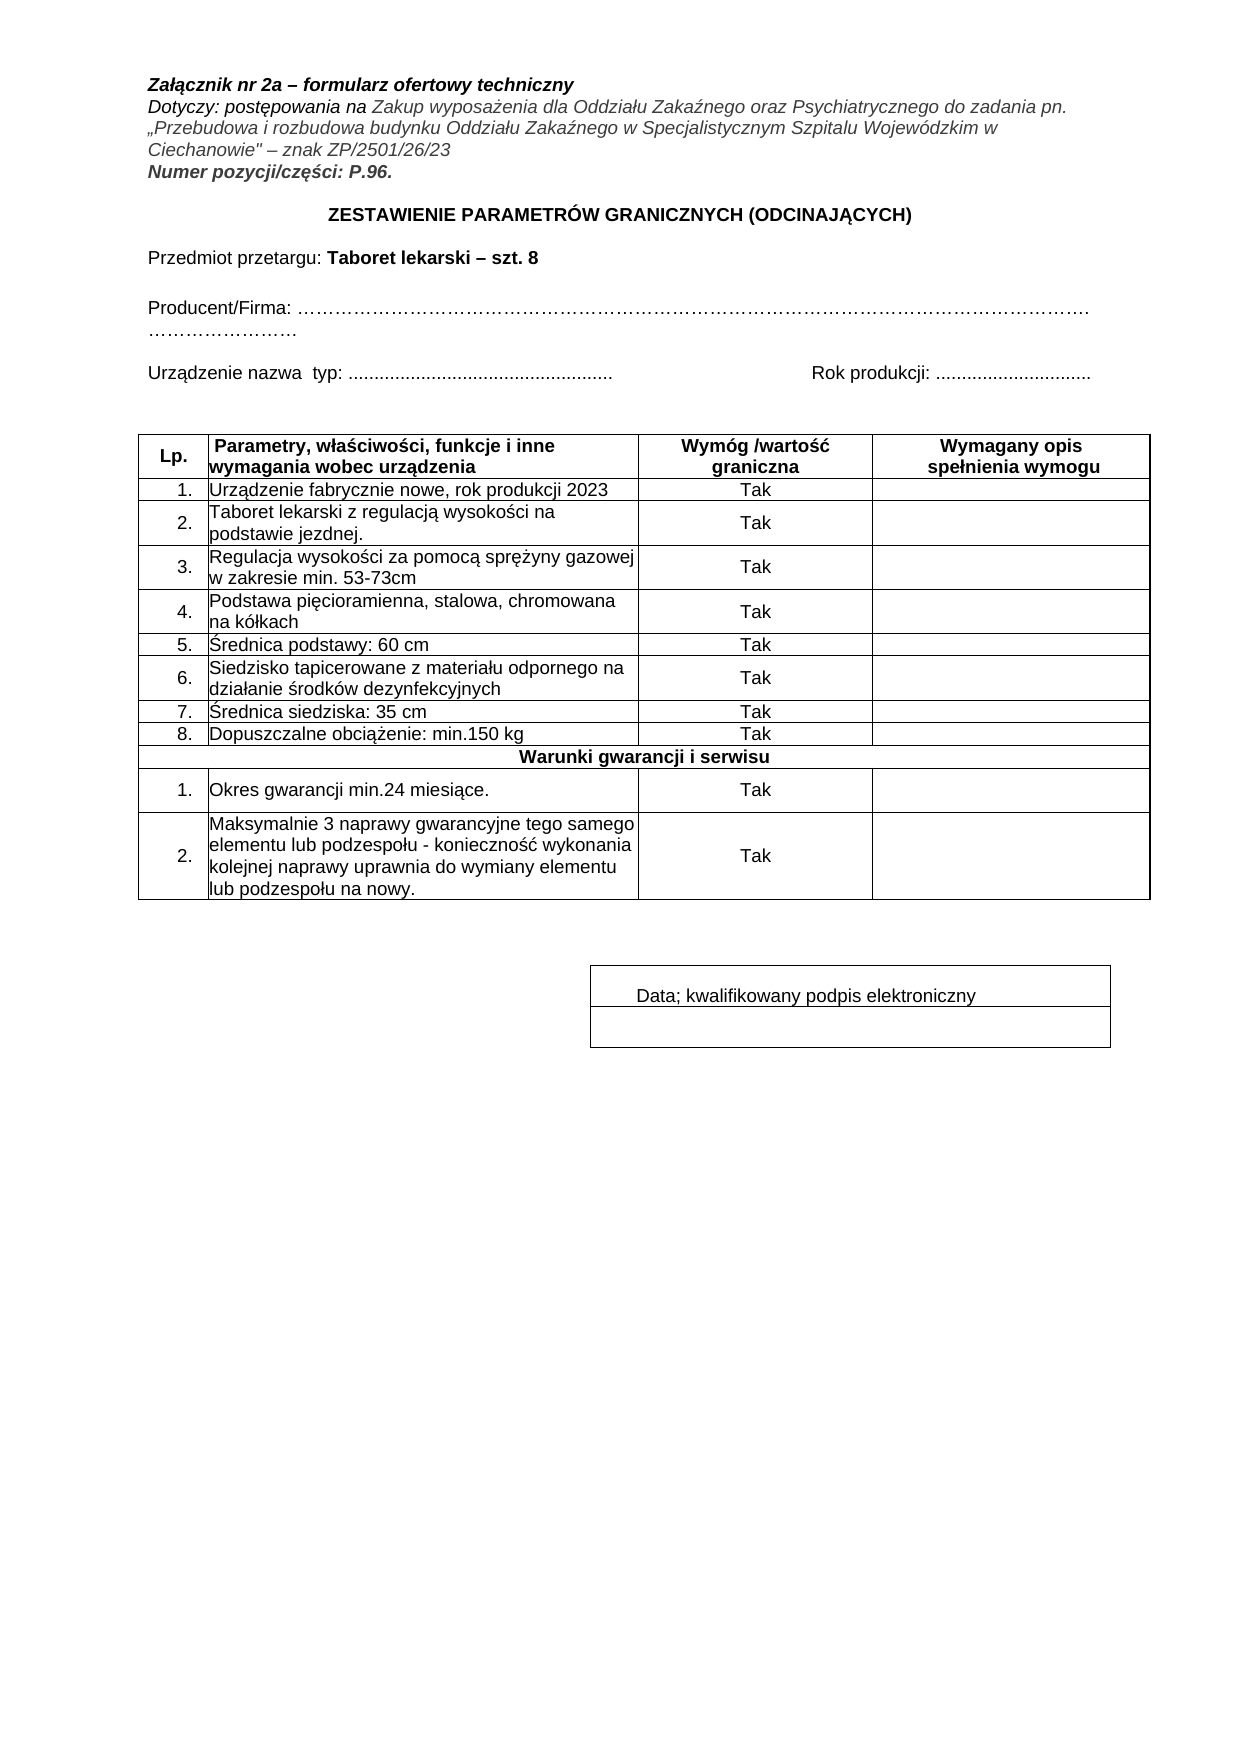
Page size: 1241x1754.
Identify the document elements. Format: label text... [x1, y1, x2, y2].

table_cell Warunki gwarancji i serwisu [139, 746, 1149, 767]
table_cell Dopuszczalne obciążenie: min.150 kg [209, 723, 638, 745]
table_cell Okres gwarancji min.24 miesiące. [209, 769, 638, 812]
table_cell [873, 813, 1149, 899]
table_cell [139, 634, 208, 655]
text Załącznik nr 2a – formularz ofertowy techniczny [148, 74, 1093, 96]
table_cell Tak [639, 546, 872, 589]
table_cell [139, 813, 208, 899]
table_cell Tak [639, 634, 872, 655]
table_cell Siedzisko tapicerowane z materiału odpornego na działanie środków dezynfekcyjnych [209, 656, 638, 699]
table_cell Regulacja wysokości za pomocą sprężyny gazowej w zakresie min. 53-73cm [209, 546, 638, 589]
table_cell [873, 634, 1149, 655]
table_cell [591, 1007, 1110, 1047]
text Producent/Firma: ……………………………………………………………………………………………………………….…………………… [148, 297, 1093, 340]
table_cell Tak [639, 701, 872, 722]
table_cell Maksymalnie 3 naprawy gwarancyjne tego samego elementu lub podzespołu - konieczność wykonania kolejnej naprawy uprawnia do wymiany elementu lub podzespołu na nowy. [209, 813, 638, 899]
table_cell [139, 501, 208, 544]
table_cell [139, 479, 208, 500]
text Przedmiot przetargu: Taboret lekarski – szt. 8 [148, 247, 1093, 268]
table_cell [139, 546, 208, 589]
text Numer pozycji/części: P.96. [148, 160, 1093, 182]
table_cell Tak [639, 656, 872, 699]
table_cell Tak [639, 723, 872, 745]
table_cell [873, 701, 1149, 722]
table_cell Tak [639, 769, 872, 812]
table_cell [139, 590, 208, 633]
table_cell [873, 590, 1149, 633]
table_cell Taboret lekarski z regulacją wysokości na podstawie jezdnej. [209, 501, 638, 544]
table_cell [139, 701, 208, 722]
table_cell [873, 769, 1149, 812]
table_header Parametry, właściwości, funkcje i inne wymagania wobec urządzenia [209, 435, 638, 478]
table_cell [873, 501, 1149, 544]
table_cell Tak [639, 590, 872, 633]
table_cell Tak [639, 501, 872, 544]
table_header Data; kwalifikowany podpis elektroniczny [591, 966, 1110, 1006]
table_cell Średnica siedziska: 35 cm [209, 701, 638, 722]
table_cell Urządzenie fabrycznie nowe, rok produkcji 2023 [209, 479, 638, 500]
table_cell [873, 723, 1149, 745]
text Dotyczy: postępowania na Zakup wyposażenia dla Oddziału Zakaźnego oraz Psychiatrycznego do zadania pn. „Przebudowa i rozbudowa budynku Oddziału Zakaźnego w Specjalistycznym Szpitalu Wojewódzkim w Ciechanowie" – znak ZP/2501/26/23 [148, 96, 1093, 160]
table_cell Podstawa pięcioramienna, stalowa, chromowana na kółkach [209, 590, 638, 633]
table_cell Tak [639, 479, 872, 500]
table_cell [873, 656, 1149, 699]
table_cell [139, 723, 208, 745]
text Urządzenie nazwa typ: ................................................... Rok produkcji: .............................. [148, 362, 1093, 383]
table_cell [873, 479, 1149, 500]
table_header Lp. [139, 435, 208, 478]
table_cell [139, 656, 208, 699]
table_cell Tak [639, 813, 872, 899]
table_header Wymagany opis spełnienia wymogu [873, 435, 1149, 478]
table_cell Średnica podstawy: 60 cm [209, 634, 638, 655]
table_cell [873, 546, 1149, 589]
table_header Wymóg /wartość graniczna [639, 435, 872, 478]
text ZESTAWIENIE PARAMETRÓW GRANICZNYCH (ODCINAJĄCYCH) [148, 203, 1093, 225]
table_cell [139, 769, 208, 812]
